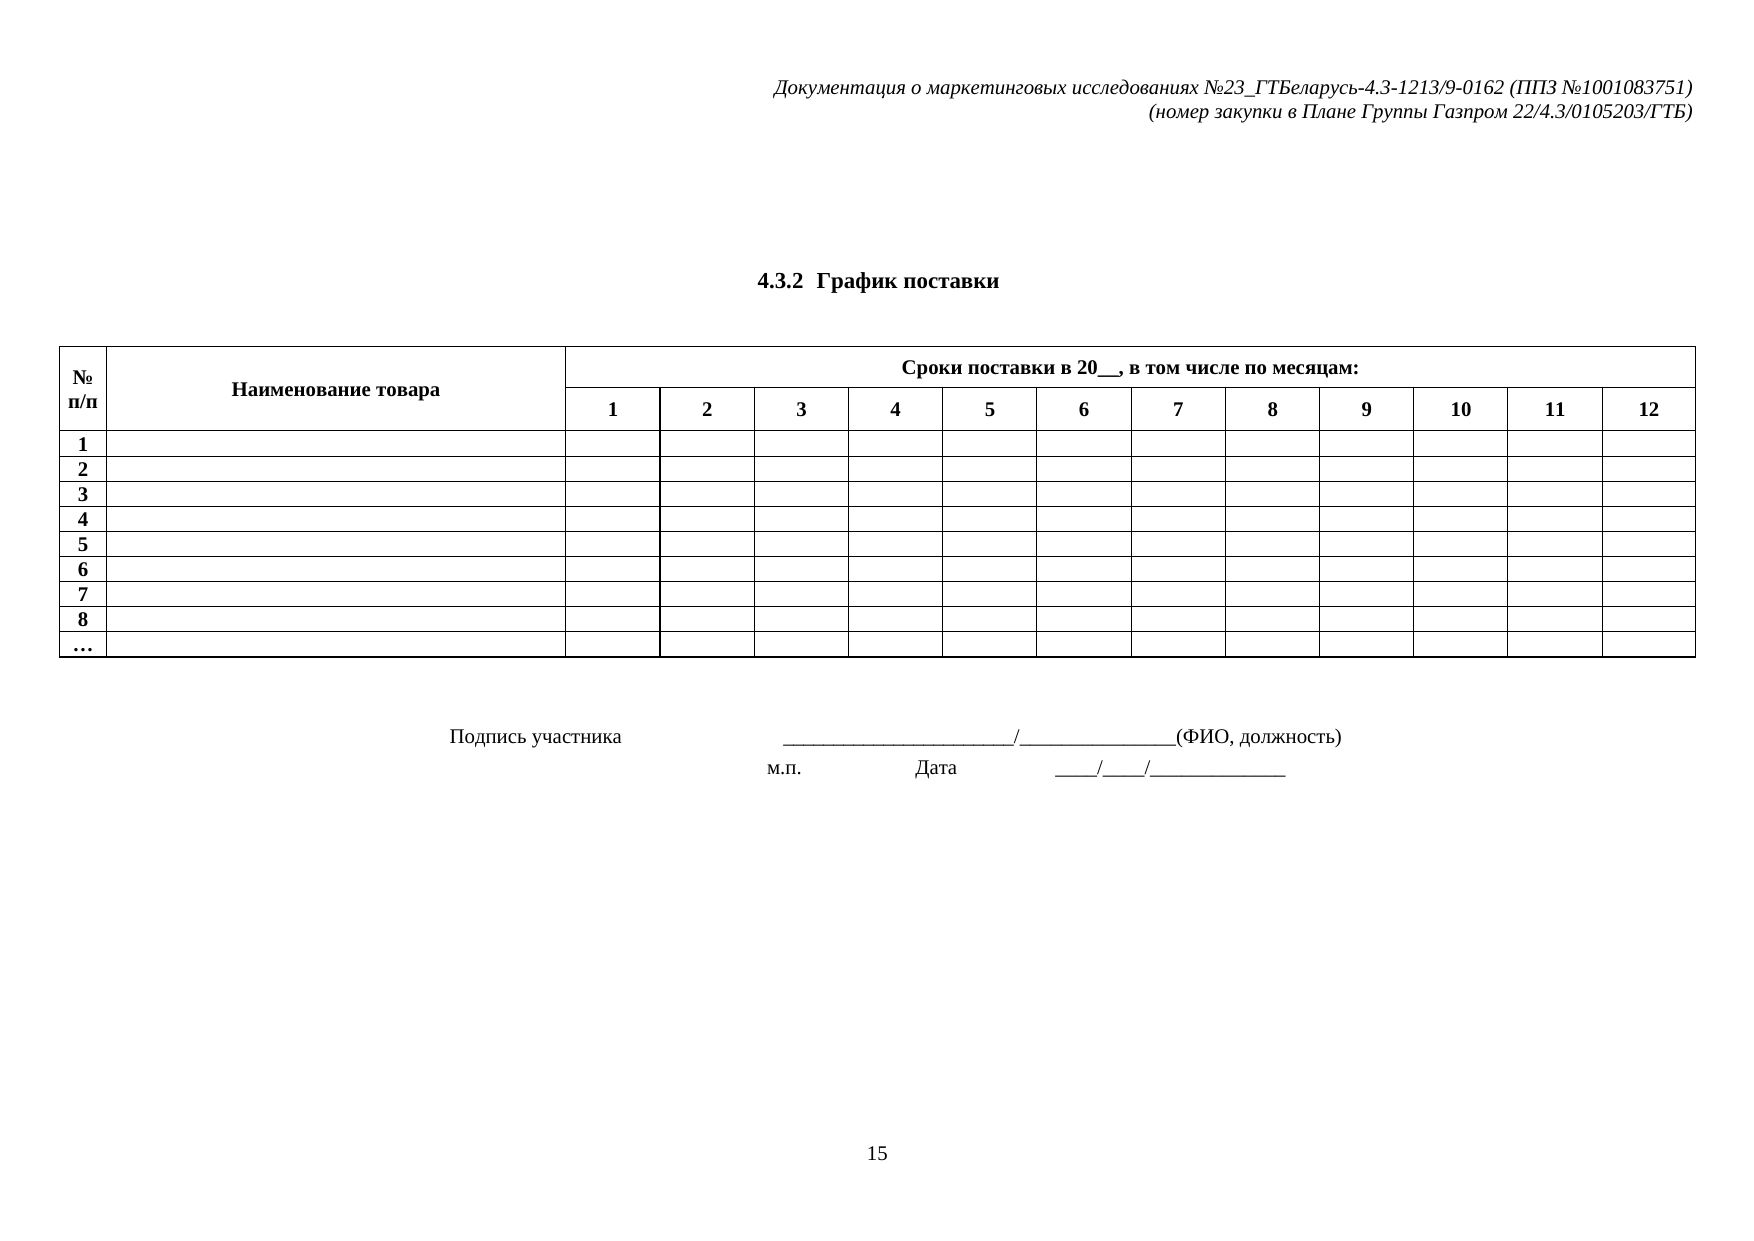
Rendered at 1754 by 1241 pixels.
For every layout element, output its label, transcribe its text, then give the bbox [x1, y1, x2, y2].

table_cell 5 [943, 388, 1036, 430]
table_cell [1603, 532, 1695, 556]
table_cell [1037, 582, 1131, 606]
table_cell [1508, 507, 1602, 531]
table_cell [566, 431, 659, 456]
table_cell [1603, 557, 1695, 581]
table_cell [1320, 431, 1413, 456]
table_cell [1603, 507, 1695, 531]
table_cell [1508, 557, 1602, 581]
table_cell 3 [60, 482, 106, 506]
table_cell 4 [849, 388, 942, 430]
table_cell [566, 482, 659, 506]
table_cell [1414, 532, 1507, 556]
table_cell [107, 457, 565, 481]
table_cell [107, 582, 565, 606]
table_cell [661, 582, 754, 606]
table_cell [1508, 582, 1602, 606]
table_cell [1508, 431, 1602, 456]
table_cell [1132, 582, 1225, 606]
table_cell [1037, 507, 1131, 531]
table_cell [755, 507, 848, 531]
table_cell [107, 607, 565, 631]
table_cell [1320, 482, 1413, 506]
table_cell [943, 431, 1036, 456]
table_cell [1508, 482, 1602, 506]
table_cell [755, 457, 848, 481]
table_cell [943, 557, 1036, 581]
table_cell [849, 507, 942, 531]
table_cell [1226, 457, 1319, 481]
table_cell [1603, 482, 1695, 506]
table_cell [107, 482, 565, 506]
table_cell 3 [755, 388, 848, 430]
table_cell [566, 632, 659, 656]
table_cell [755, 532, 848, 556]
table_cell [1226, 431, 1319, 456]
table_cell [755, 482, 848, 506]
table_cell … [60, 632, 106, 656]
table_cell [849, 582, 942, 606]
table_cell [1508, 607, 1602, 631]
table_cell 4 [60, 507, 106, 531]
table_cell [566, 607, 659, 631]
table_cell [566, 582, 659, 606]
table_cell [755, 582, 848, 606]
table_cell 8 [60, 607, 106, 631]
table_cell [943, 607, 1036, 631]
table_header Сроки поставки в 20__, в том числе по месяцам: [566, 347, 1695, 387]
table_cell [1320, 632, 1413, 656]
table_cell 8 [1226, 388, 1319, 430]
table_cell [943, 507, 1036, 531]
list График поставки [59, 267, 1698, 294]
table_cell [566, 532, 659, 556]
text Подпись участника /_______________(ФИО, должность) [96, 724, 1695, 748]
table_cell [849, 532, 942, 556]
table_cell [943, 482, 1036, 506]
table_cell [1603, 632, 1695, 656]
table_cell [566, 557, 659, 581]
table_cell [1226, 507, 1319, 531]
table_cell [107, 632, 565, 656]
table_cell [1414, 457, 1507, 481]
table_cell [1037, 482, 1131, 506]
table_cell [1132, 607, 1225, 631]
table_cell [943, 632, 1036, 656]
table_cell [1414, 482, 1507, 506]
table_cell [1320, 607, 1413, 631]
table_cell [1414, 632, 1507, 656]
table_cell [849, 557, 942, 581]
table_cell [1414, 607, 1507, 631]
table_cell [1603, 431, 1695, 456]
text м.п. Дата ____/____/_____________ [326, 754, 1695, 779]
table_cell 6 [1037, 388, 1131, 430]
table_cell [1037, 532, 1131, 556]
table_cell [943, 582, 1036, 606]
table_cell [1508, 632, 1602, 656]
table_cell [1603, 582, 1695, 606]
table_cell [1414, 557, 1507, 581]
table_cell 9 [1320, 388, 1413, 430]
table_cell [1226, 632, 1319, 656]
table_cell [849, 457, 942, 481]
table_cell 6 [60, 557, 106, 581]
table_cell [1603, 607, 1695, 631]
table_cell [849, 607, 942, 631]
table_cell [755, 557, 848, 581]
table_cell [1226, 607, 1319, 631]
table_cell [1037, 632, 1131, 656]
table_cell [1508, 457, 1602, 481]
table_cell [1132, 507, 1225, 531]
table_cell [1226, 532, 1319, 556]
table_cell 1 [60, 431, 106, 456]
table_cell [1132, 532, 1225, 556]
table_cell [943, 457, 1036, 481]
table_cell 2 [661, 388, 754, 430]
table_header Наименование товара [107, 347, 565, 430]
table_cell [943, 532, 1036, 556]
table_cell [849, 632, 942, 656]
table_cell 10 [1414, 388, 1507, 430]
table_cell [107, 532, 565, 556]
table_cell [107, 431, 565, 456]
table_cell [1132, 632, 1225, 656]
table_cell [661, 507, 754, 531]
table_cell [1320, 557, 1413, 581]
table_cell 12 [1603, 388, 1695, 430]
table_cell 7 [60, 582, 106, 606]
table_cell [107, 557, 565, 581]
table_cell 1 [566, 388, 659, 430]
table_cell [1603, 457, 1695, 481]
table_cell [1320, 582, 1413, 606]
table_cell [1037, 457, 1131, 481]
table_cell [1508, 532, 1602, 556]
table_cell [1414, 507, 1507, 531]
table_cell [755, 607, 848, 631]
table_cell 5 [60, 532, 106, 556]
table_header № п/п [60, 347, 106, 430]
table_cell [1414, 431, 1507, 456]
table_cell [661, 532, 754, 556]
table_cell [566, 507, 659, 531]
table_cell [1226, 557, 1319, 581]
table_cell [1132, 482, 1225, 506]
table_cell [1132, 457, 1225, 481]
table_cell [661, 457, 754, 481]
table_cell 7 [1132, 388, 1225, 430]
table_cell [107, 507, 565, 531]
table_cell [1226, 482, 1319, 506]
table_cell [1320, 532, 1413, 556]
table_cell [1037, 557, 1131, 581]
table_cell [1037, 607, 1131, 631]
table_cell [1320, 507, 1413, 531]
table_cell [1226, 582, 1319, 606]
table_cell [1037, 431, 1131, 456]
table_cell [849, 431, 942, 456]
table_cell 2 [60, 457, 106, 481]
table_cell [755, 632, 848, 656]
table_cell [661, 557, 754, 581]
table_cell [849, 482, 942, 506]
table_cell [1132, 431, 1225, 456]
table_cell [566, 457, 659, 481]
table_cell [1320, 457, 1413, 481]
table_cell 11 [1508, 388, 1602, 430]
table_cell [1414, 582, 1507, 606]
table_cell [661, 607, 754, 631]
table_cell [661, 431, 754, 456]
table_cell [661, 482, 754, 506]
table_cell [661, 632, 754, 656]
table_cell [1132, 557, 1225, 581]
table_cell [755, 431, 848, 456]
